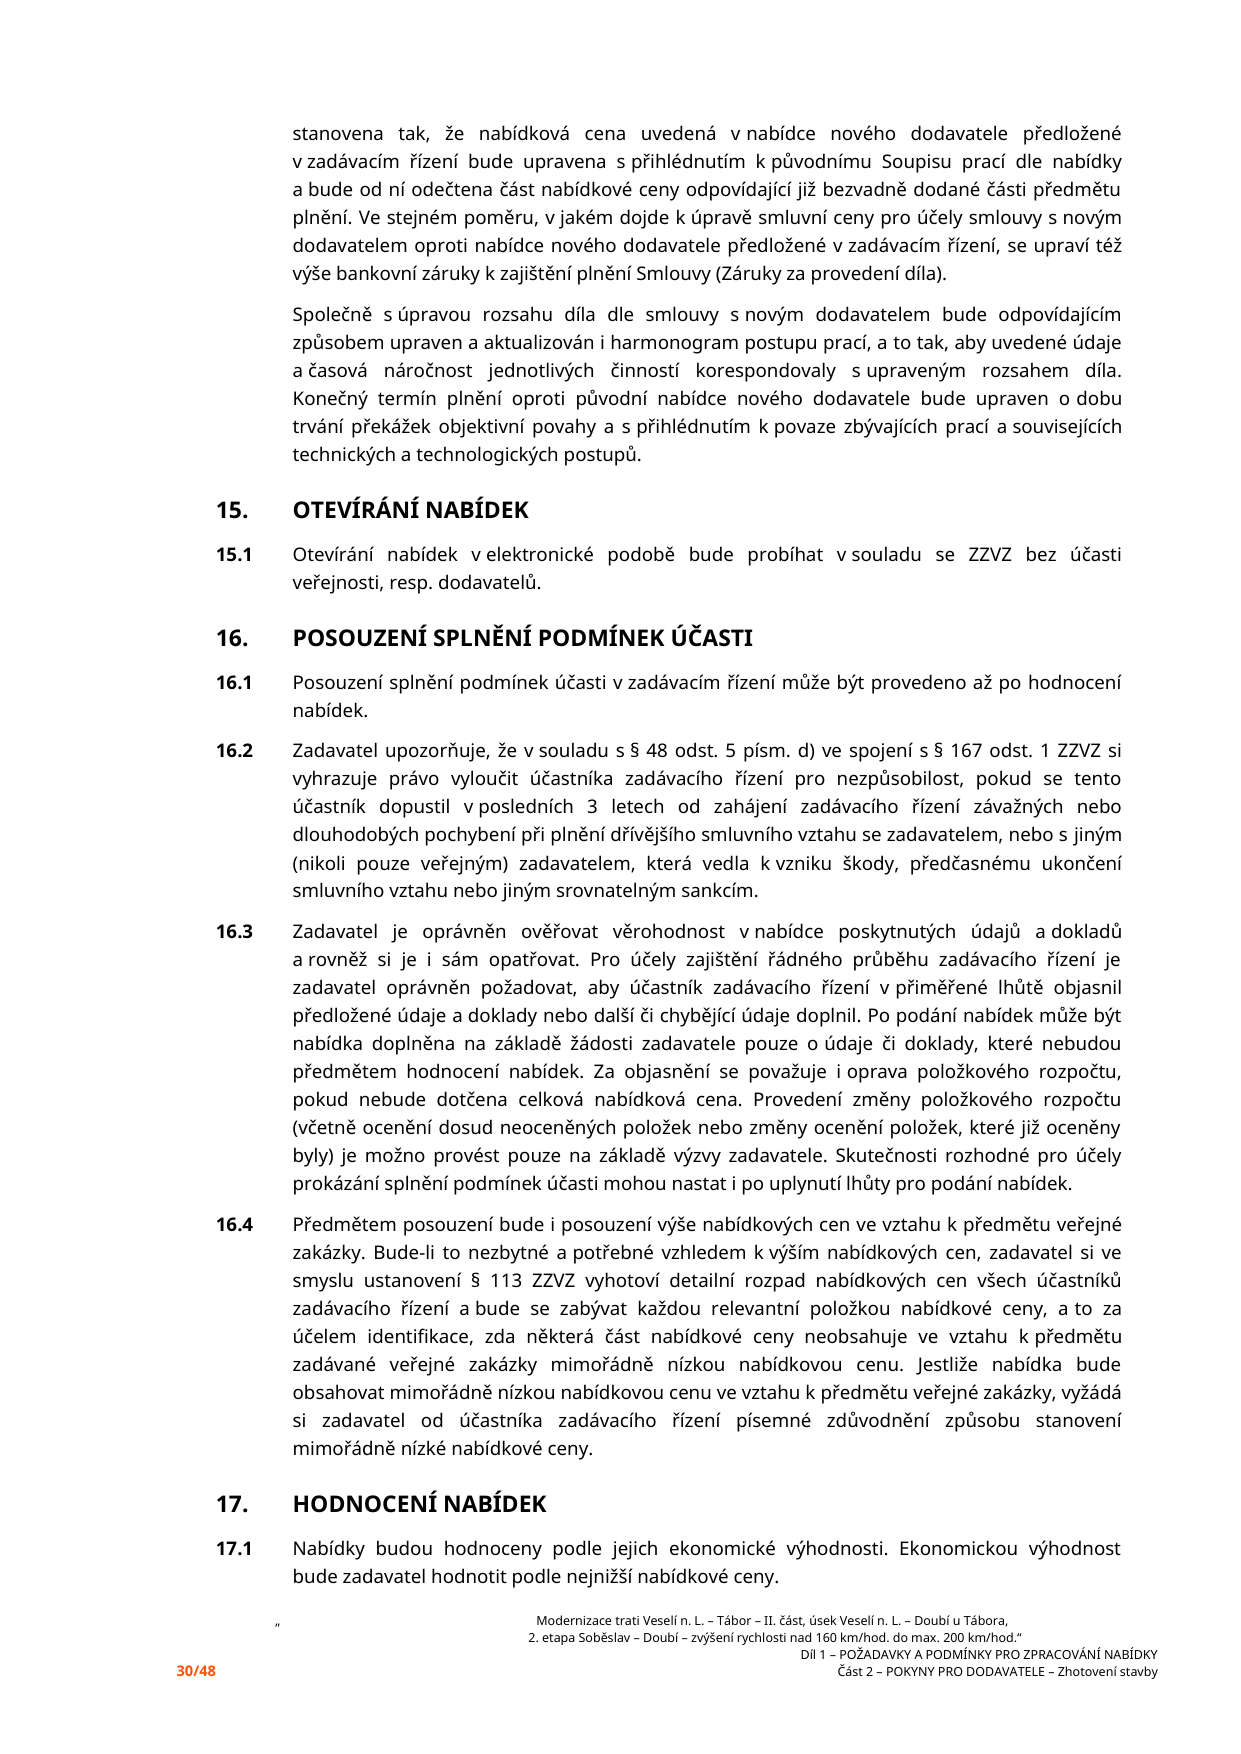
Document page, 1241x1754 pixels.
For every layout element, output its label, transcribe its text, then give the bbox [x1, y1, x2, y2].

text Zadavatel je oprávněn ověřovat věrohodnost v nabídce poskytnutých údajů a dokladů a rovněž si je i sám opatřovat. Pro účely zajištění řádného průběhu zadávacího řízení je zadavatel oprávněn požadovat, aby účastník zadávacího řízení v přiměřené lhůtě objasnil předložené údaje a doklady nebo další či chybějící údaje doplnil. Po podání nabídek může být nabídka doplněna na základě žádosti zadavatele pouze o údaje či doklady, které nebudou předmětem hodnocení nabídek. Za objasnění se považuje i oprava položkového rozpočtu, pokud nebude dotčena celková nabídková cena. Provedení změny položkového rozpočtu (včetně ocenění dosud neoceněných položek nebo změny ocenění položek, které již oceněny byly) je možno provést pouze na základě výzvy zadavatele. Skutečnosti rozhodné pro účely prokázání splnění podmínek účasti mohou nastat i po uplynutí lhůty pro podání nabídek. [216, 918, 1122, 1196]
text Posouzení splnění podmínek účasti v zadávacím řízení může být provedeno až po hodnocení nabídek. [216, 669, 1122, 723]
text Nabídky budou hodnoceny podle jejich ekonomické výhodnosti. Ekonomickou výhodnost bude zadavatel hodnotit podle nejnižší nabídkové ceny. [216, 1535, 1122, 1589]
text HODNOCENÍ NABÍDEK [216, 1488, 1122, 1519]
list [292, 121, 1122, 286]
text Předmětem posouzení bude i posouzení výše nabídkových cen ve vztahu k předmětu veřejné zakázky. Bude-li to nezbytné a potřebné vzhledem k výším nabídkových cen, zadavatel si ve smyslu ustanovení § 113 ZZVZ vyhotoví detailní rozpad nabídkových cen všech účastníků zadávacího řízení a bude se zabývat každou relevantní položkou nabídkové ceny, a to za účelem identifikace, zda některá část nabídkové ceny neobsahuje ve vztahu k předmětu zadávané veřejné zakázky mimořádně nízkou nabídkovou cenu. Jestliže nabídka bude obsahovat mimořádně nízkou nabídkovou cenu ve vztahu k předmětu veřejné zakázky, vyžádá si zadavatel od účastníka zadávacího řízení písemné zdůvodnění způsobu stanovení mimořádně nízké nabídkové ceny. [216, 1211, 1122, 1461]
text Zadavatel upozorňuje, že v souladu s § 48 odst. 5 písm. d) ve spojení s § 167 odst. 1 ZZVZ si vyhrazuje právo vyloučit účastníka zadávacího řízení pro nezpůsobilost, pokud se tento účastník dopustil v posledních 3 letech od zahájení zadávacího řízení závažných nebo dlouhodobých pochybení při plnění dřívějšího smluvního vztahu se zadavatelem, nebo s jiným (nikoli pouze veřejným) zadavatelem, která vedla k vzniku škody, předčasnému ukončení smluvního vztahu nebo jiným srovnatelným sankcím. [216, 738, 1122, 903]
text Otevírání nabídek v elektronické podobě bude probíhat v souladu se ZZVZ bez účasti veřejnosti, resp. dodavatelů. [216, 541, 1122, 595]
text OTEVÍRÁNÍ NABÍDEK [216, 494, 1122, 526]
text POSOUZENÍ SPLNĚNÍ PODMÍNEK ÚČASTI [216, 622, 1122, 653]
list Společně s úpravou rozsahu díla dle smlouvy s novým dodavatelem bude odpovídajícím způsobem upraven a aktualizován i harmonogram postupu prací, a to tak, aby uvedené údaje a časová náročnost jednotlivých činností korespondovaly s upraveným rozsahem díla. Konečný termín plnění oproti původní nabídce nového dodavatele bude upraven o dobu trvání překážek objektivní povahy a s přihlédnutím k povaze zbývajících prací a souvisejících technických a technologických postupů. [292, 301, 1122, 467]
